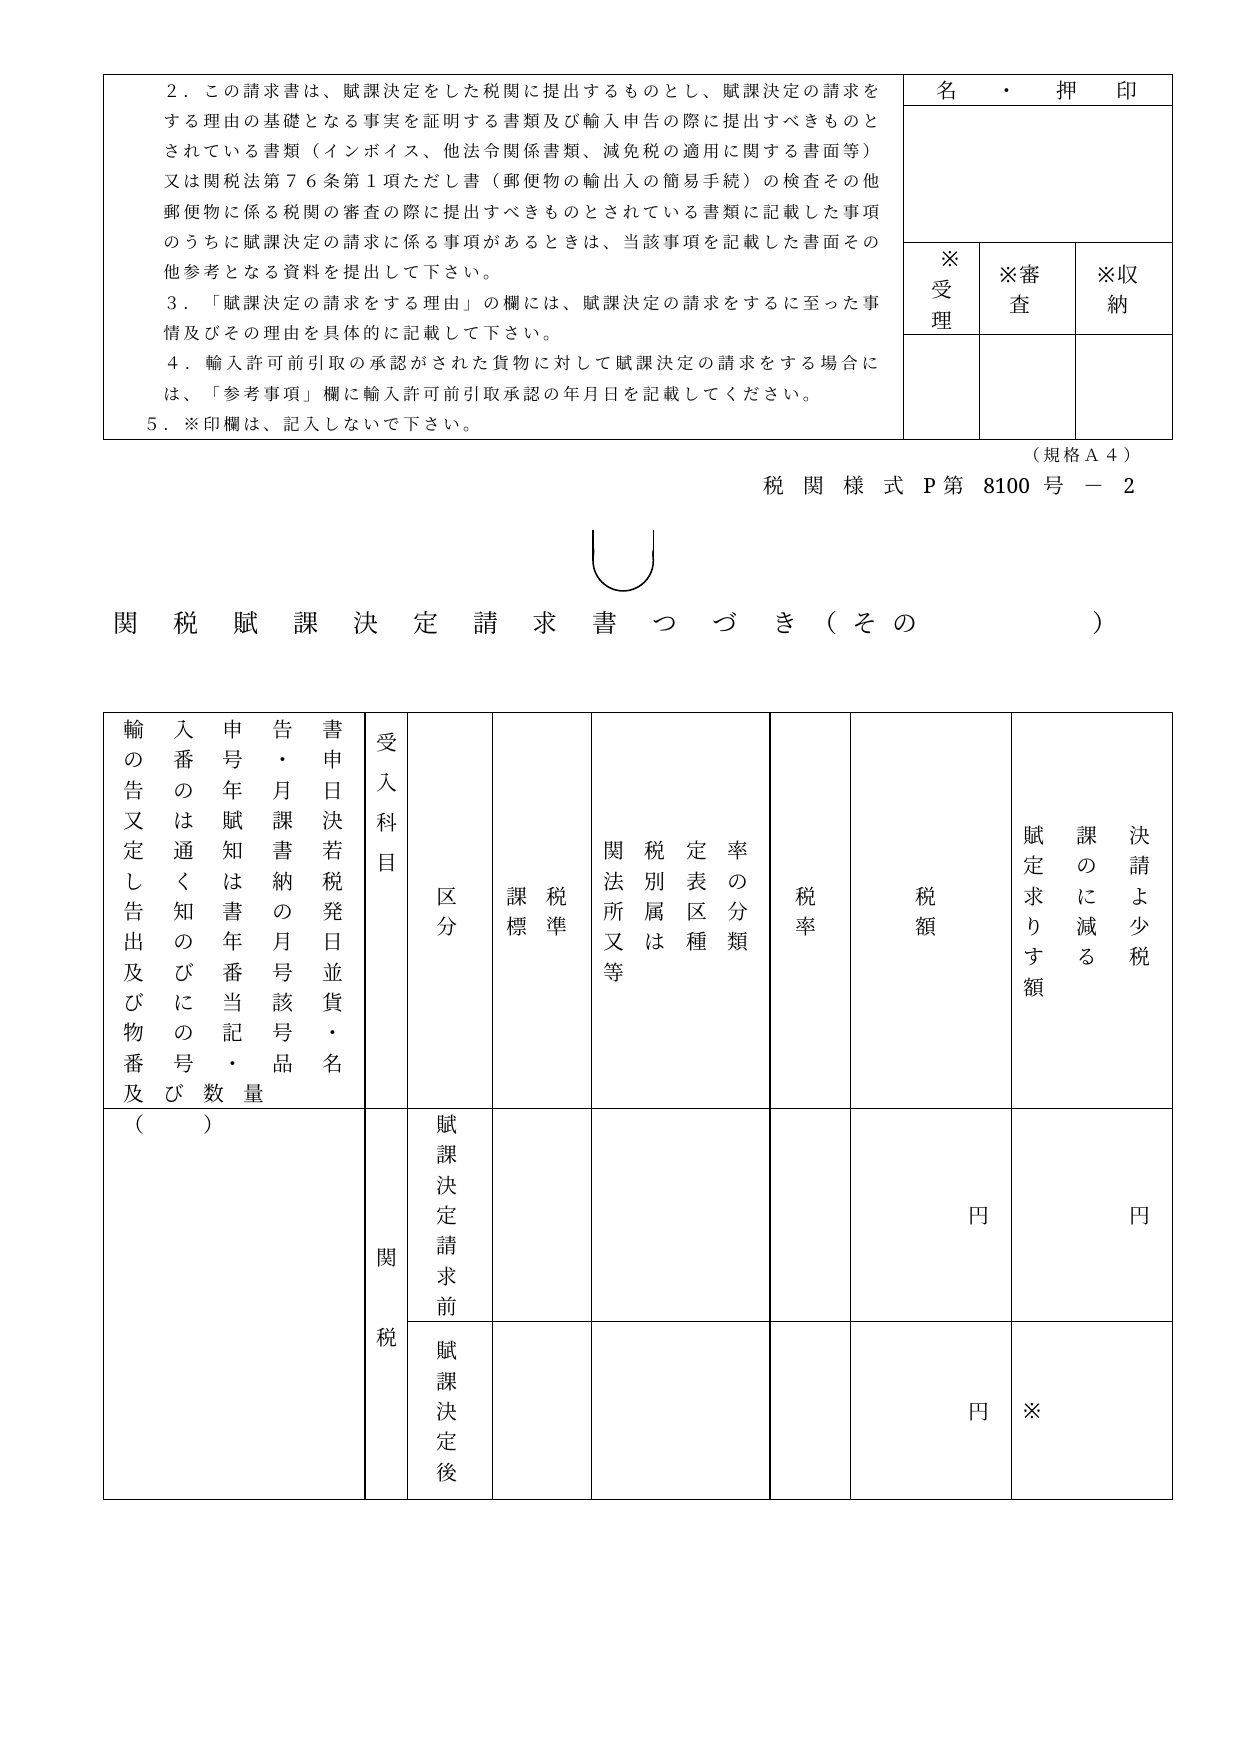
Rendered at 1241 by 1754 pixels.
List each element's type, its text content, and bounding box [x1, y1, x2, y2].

text 関 税 賦 課 決 定 請 求 書 つ づ き（その ） [103, 591, 1143, 652]
table_cell 賦 課 決 定 請求前 [408, 1109, 492, 1321]
text 税関様式P第8100号－2 [103, 470, 1143, 500]
table_header 課税標準 [493, 713, 591, 1107]
table_cell 関 税 [366, 1109, 407, 1499]
table_cell 通 関 士 記 名 ・ 押 印 [904, 75, 1172, 105]
table_cell [493, 1109, 591, 1321]
table_header 区 分 [408, 713, 492, 1107]
table_header 受入科目 [366, 713, 407, 1107]
table_cell 円 [851, 1322, 1011, 1499]
table_header 税率 [771, 713, 850, 1107]
table_cell 円 [851, 1109, 1011, 1321]
table_header 関税定率法別表の所属区分又は種類等 [592, 713, 769, 1107]
table_cell [771, 1322, 850, 1499]
table_cell （ ） [104, 1109, 364, 1499]
table_cell [904, 106, 1172, 242]
table_cell ※ [1012, 1322, 1172, 1499]
table_cell [592, 1322, 769, 1499]
table_cell ※審 査 [980, 243, 1075, 334]
table_cell 円 [1012, 1109, 1172, 1321]
table_header 輸入申告書の番号・申告の年月日又は賦課決定通知書若しくは納税告知書の発出の年月日及び番号並びに当該貨物の記号・番号・品名及び数量 [104, 713, 364, 1107]
table_cell [980, 335, 1075, 438]
table_cell [592, 1109, 769, 1321]
table_cell 賦 課 決定後 [408, 1322, 492, 1499]
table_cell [104, 75, 903, 438]
table_cell [493, 1322, 591, 1499]
table_cell [1076, 335, 1172, 438]
table_cell [771, 1109, 850, 1321]
table_header 税 額 [851, 713, 1011, 1107]
table_cell ※受 理 [904, 243, 979, 334]
table_header 賦課決定の請求により減少する税額 [1012, 713, 1172, 1107]
text （規格Ａ４） [103, 440, 1143, 470]
table_cell [904, 335, 979, 438]
table_cell ※収 納 [1076, 243, 1172, 334]
